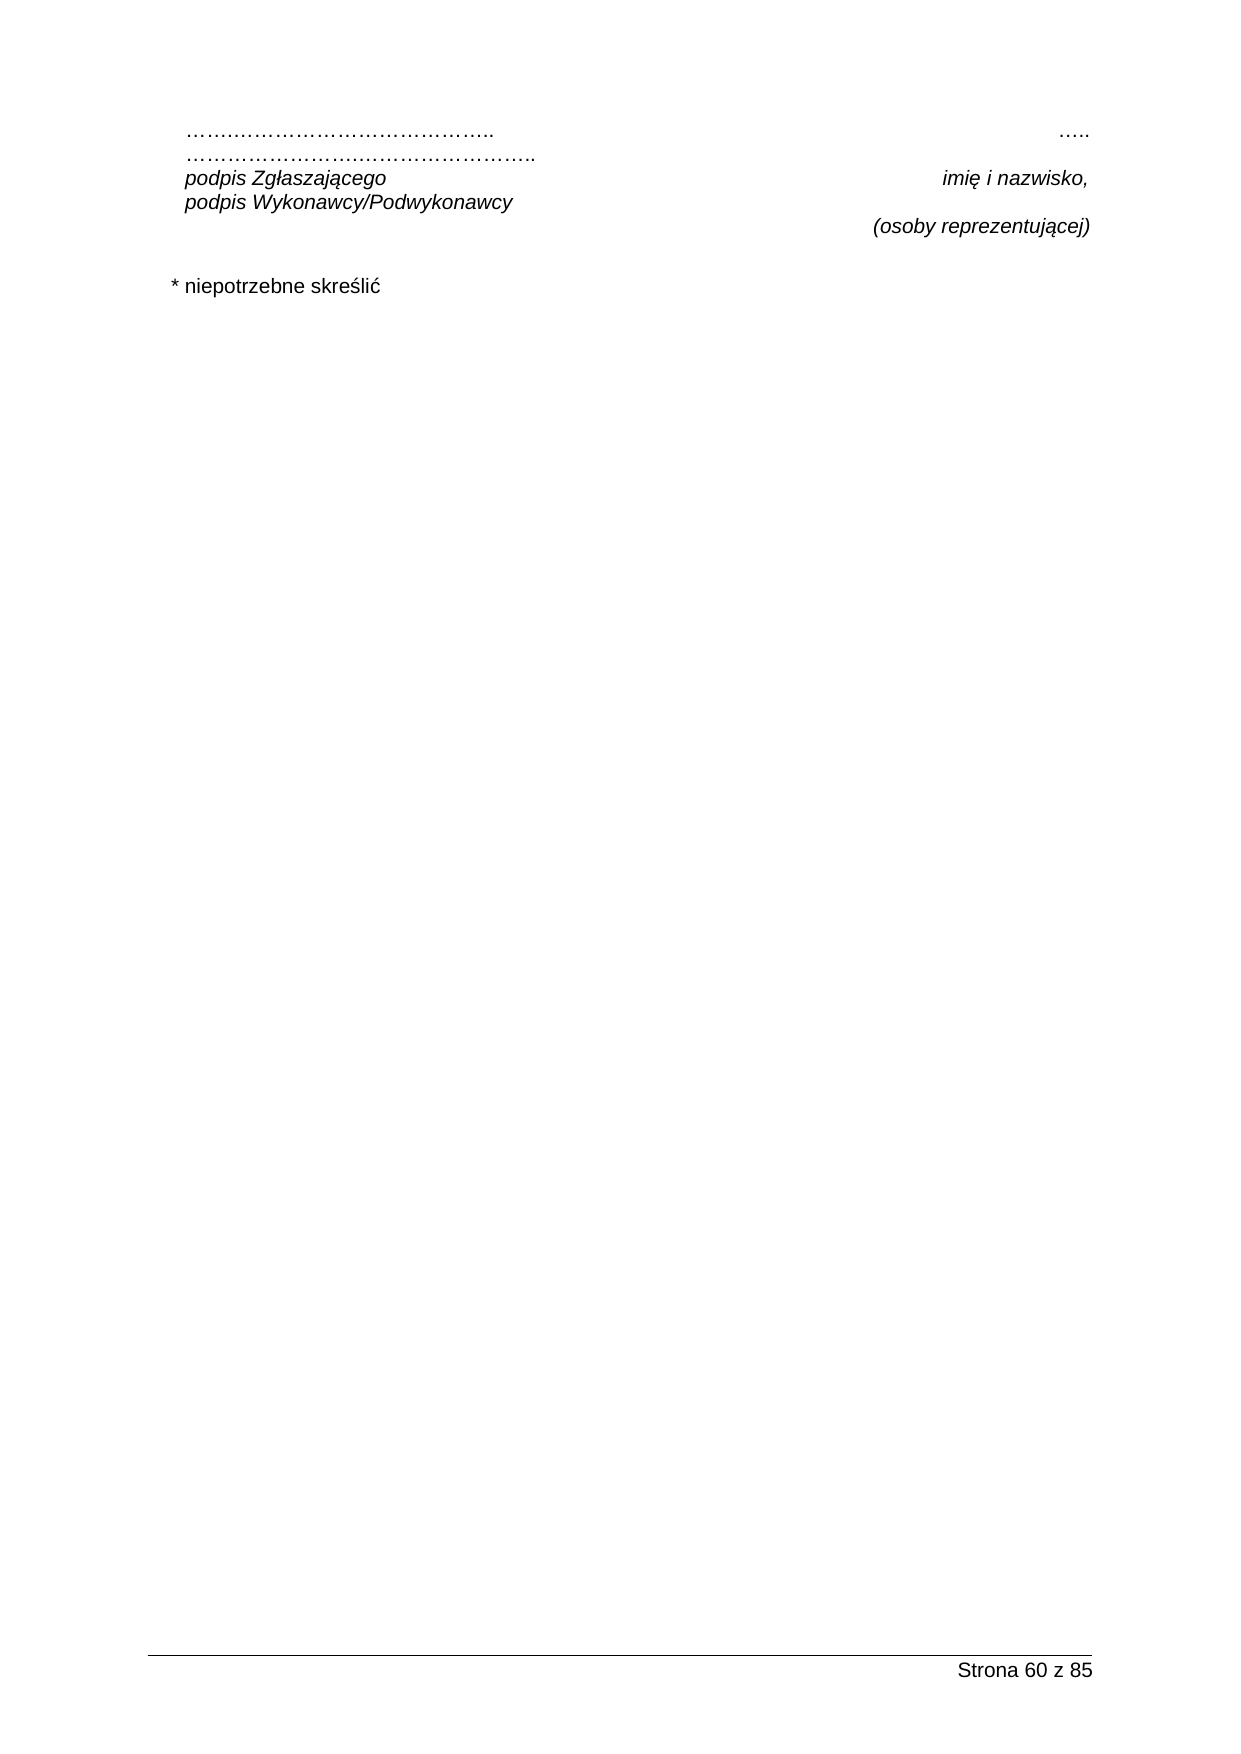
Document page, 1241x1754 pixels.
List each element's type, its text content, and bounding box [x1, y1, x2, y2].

text podpis Zgłaszającego imię i nazwisko, podpis Wykonawcy/Podwykonawcy [185, 166, 1092, 214]
text * niepotrzebne skreślić [148, 274, 1092, 298]
text (osoby reprezentującej) [185, 214, 1092, 238]
text …….……………………………….. …..…………………….…………………….. [185, 118, 1092, 166]
